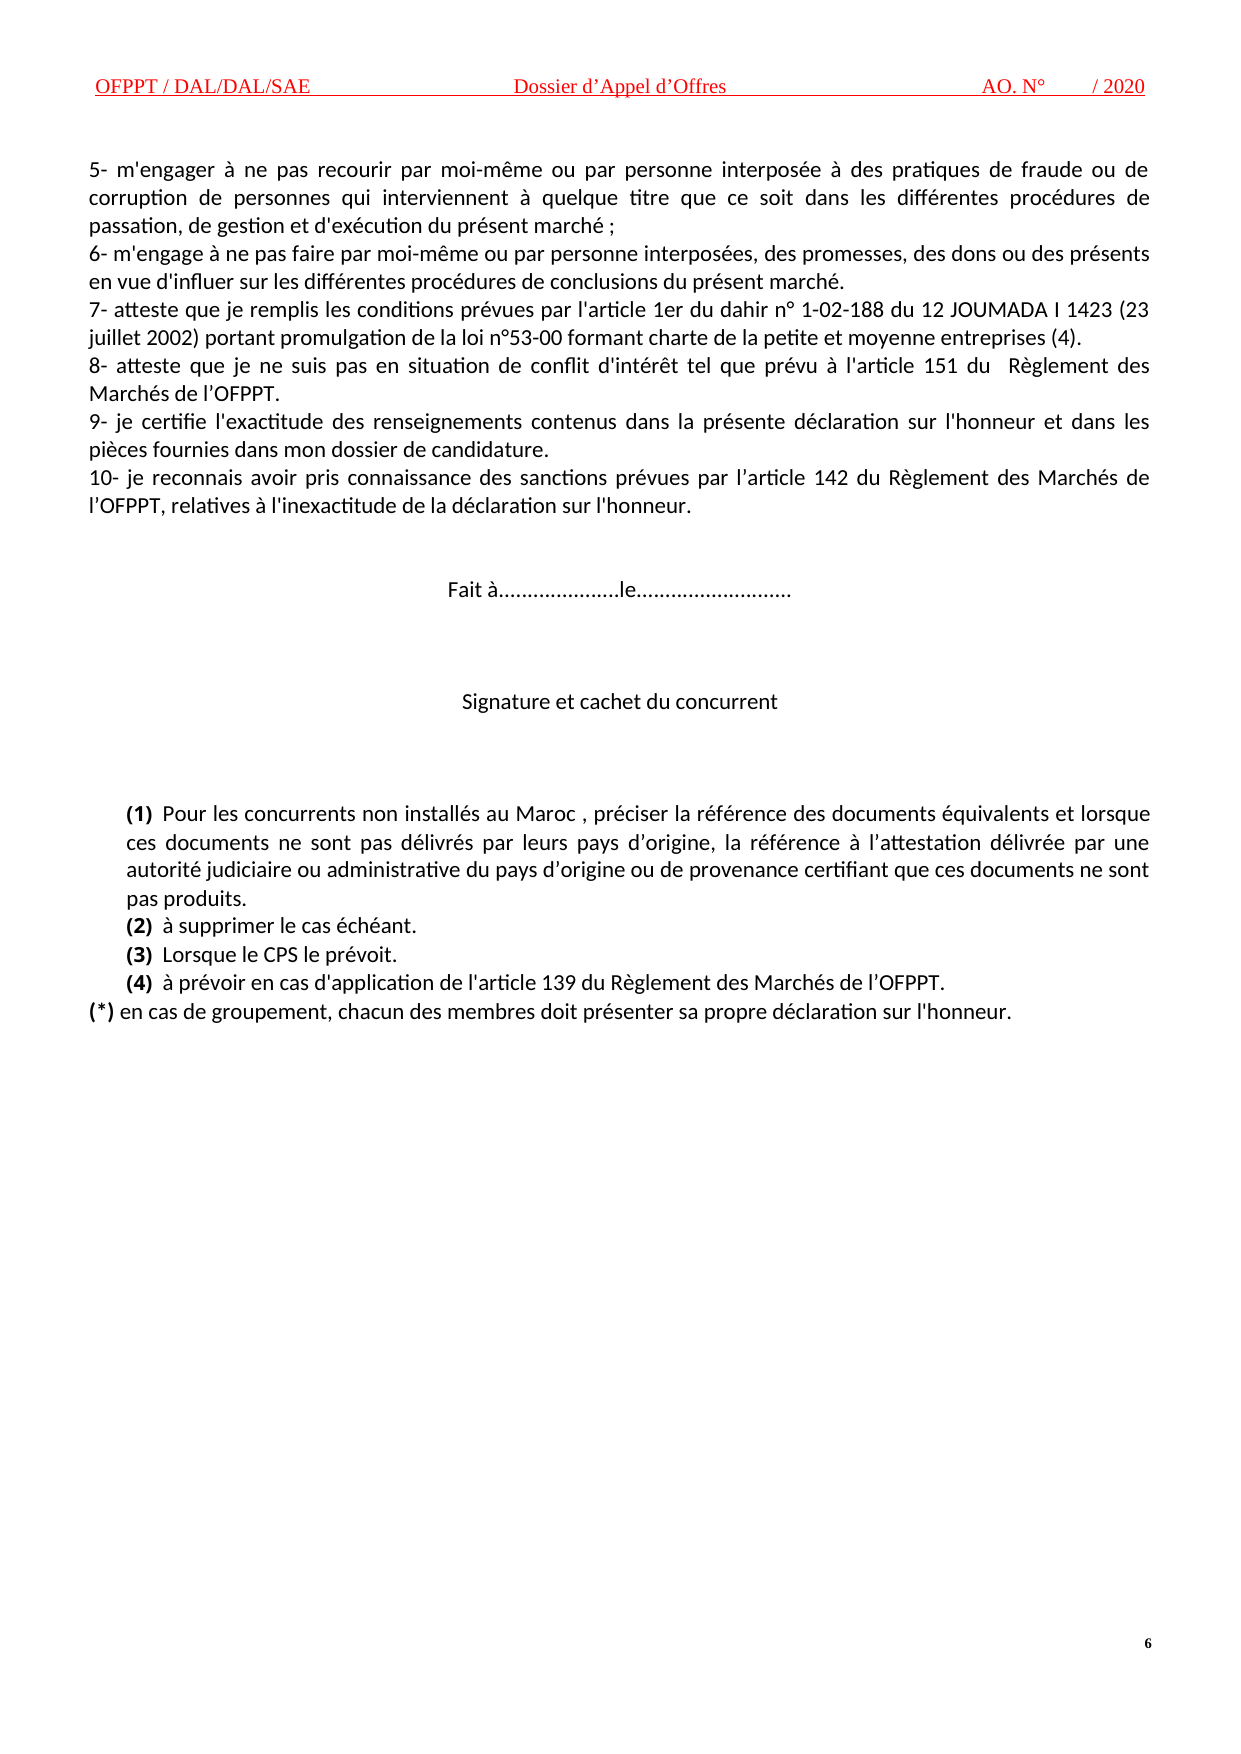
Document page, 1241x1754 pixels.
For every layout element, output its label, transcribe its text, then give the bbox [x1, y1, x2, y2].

text 7- atteste que je remplis les conditions prévues par l'article 1er du dahir n° 1-02-188 du 12 JOUMADA I 1423 (23 juillet 2002) portant promulgation de la loi n°53-00 formant charte de la petite et moyenne entreprises (4). [89, 295, 1152, 351]
list à prévoir en cas d'application de l'article 139 du Règlement des Marchés de l’OFPPT. [126, 968, 1152, 997]
list Lorsque le CPS le prévoit. [126, 940, 1152, 968]
text 9- je certifie l'exactitude des renseignements contenus dans la présente déclaration sur l'honneur et dans les pièces fournies dans mon dossier de candidature. [89, 407, 1152, 463]
text Fait à.....................le........................... [89, 575, 1152, 603]
text (*) en cas de groupement, chacun des membres doit présenter sa propre déclaration sur l'honneur. [89, 997, 1127, 1025]
list Pour les concurrents non installés au Maroc , préciser la référence des documents équivalents et lorsque ces documents ne sont pas délivrés par leurs pays d’origine, la référence à l’attestation délivrée par une autorité judiciaire ou administrative du pays d’origine ou de provenance certifiant que ces documents ne sont pas produits. [126, 799, 1152, 912]
text 10- je reconnais avoir pris connaissance des sanctions prévues par l’article 142 du Règlement des Marchés de l’OFPPT, relatives à l'inexactitude de la déclaration sur l'honneur. [89, 463, 1152, 519]
list à supprimer le cas échéant. [126, 912, 1152, 940]
text 8- atteste que je ne suis pas en situation de conflit d'intérêt tel que prévu à l'article 151 du Règlement des Marchés de l’OFPPT. [89, 351, 1152, 407]
text Signature et cachet du concurrent [89, 687, 1152, 715]
text 6- m'engage à ne pas faire par moi-même ou par personne interposées, des promesses, des dons ou des présents en vue d'influer sur les différentes procédures de conclusions du présent marché. [89, 239, 1152, 295]
text 5- m'engager à ne pas recourir par moi-même ou par personne interposée à des pratiques de fraude ou de corruption de personnes qui interviennent à quelque titre que ce soit dans les différentes procédures de passation, de gestion et d'exécution du présent marché ; [89, 155, 1152, 239]
